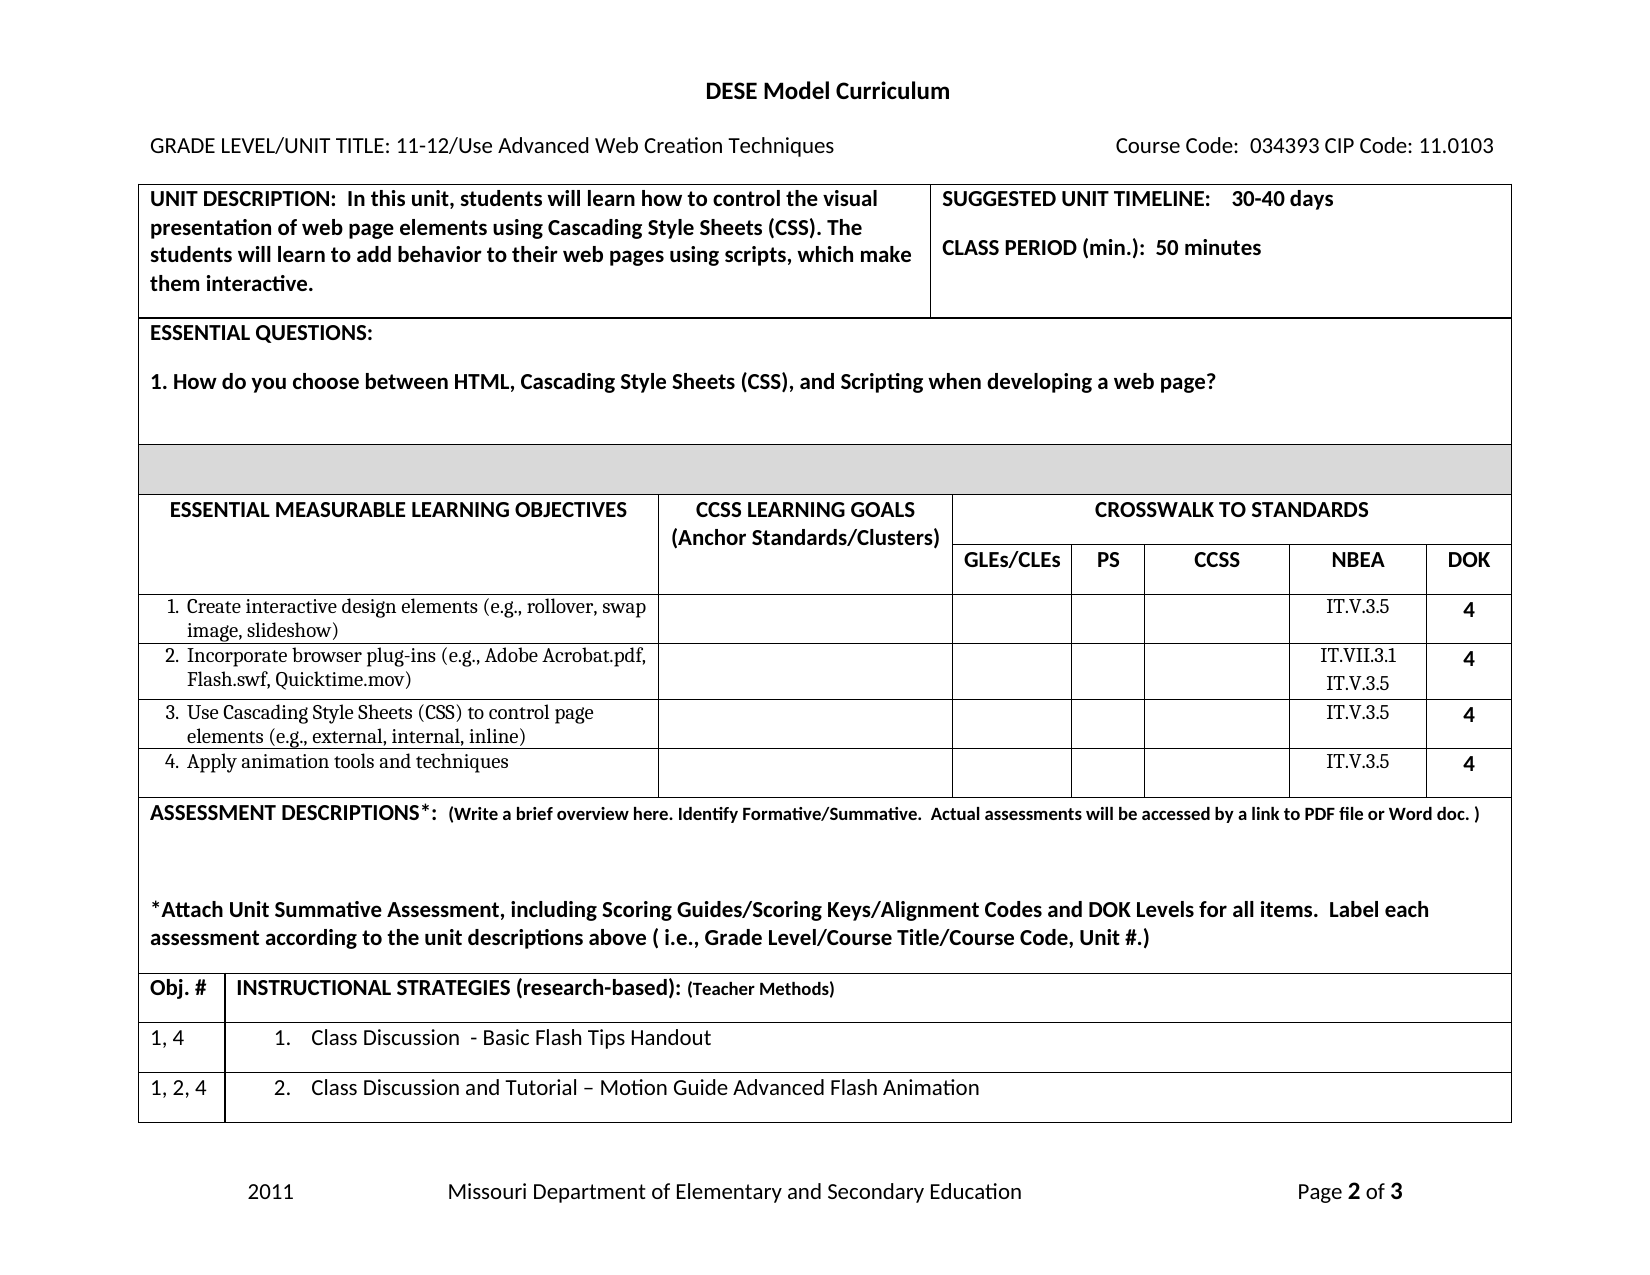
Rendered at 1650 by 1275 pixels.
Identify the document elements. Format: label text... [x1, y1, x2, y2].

table_cell [1145, 700, 1289, 748]
table_cell [139, 445, 1511, 494]
table_cell [1072, 595, 1144, 643]
table_cell [659, 595, 952, 643]
table_cell 4 [1427, 700, 1511, 748]
table_cell Class Discussion and Tutorial – Motion Guide Advanced Flash Animation [226, 1073, 1511, 1122]
table_cell [1072, 700, 1144, 748]
table_cell [659, 700, 952, 748]
table_header SUGGESTED UNIT TIMELINE: 30-40 days CLASS PERIOD (min.): 50 minutes [931, 185, 1511, 317]
table_cell PS [1072, 545, 1144, 594]
table_cell IT.V.3.5 [1290, 595, 1426, 643]
table_cell [1072, 749, 1144, 797]
table_cell [953, 644, 1071, 699]
table_cell DOK [1427, 545, 1511, 594]
table_cell INSTRUCTIONAL STRATEGIES (research-based): (Teacher Methods) [226, 974, 1511, 1022]
table_cell [953, 749, 1071, 797]
table_cell GLEs/CLEs [953, 545, 1071, 594]
table_cell IT.V.3.5 [1290, 749, 1426, 797]
table_cell Obj. # [139, 974, 224, 1022]
table_cell 4 [1427, 595, 1511, 643]
table_cell [659, 749, 952, 797]
table_cell [1072, 644, 1144, 699]
table_cell Create interactive design elements (e.g., rollover, swap image, slideshow) [139, 595, 658, 643]
table_cell Use Cascading Style Sheets (CSS) to control page elements (e.g., external, internal, inline) [139, 700, 658, 748]
table_header UNIT DESCRIPTION: In this unit, students will learn how to control the visual presentation of web page elements using Cascading Style Sheets (CSS). The students will learn to add behavior to their web pages using scripts, which make them interactive. [139, 185, 930, 317]
table_cell 1, 2, 4 [139, 1073, 224, 1122]
table_cell 4 [1427, 749, 1511, 797]
table_cell IT.V.3.5 [1290, 700, 1426, 748]
table_cell [659, 644, 952, 699]
table_cell Apply animation tools and techniques [139, 749, 658, 797]
table_cell [1145, 644, 1289, 699]
table_cell 4 [1427, 644, 1511, 699]
table_cell CROSSWALK TO STANDARDS [953, 495, 1511, 544]
table_cell Incorporate browser plug-ins (e.g., Adobe Acrobat.pdf, Flash.swf, Quicktime.mov) [139, 644, 658, 699]
table_cell ASSESSMENT DESCRIPTIONS*: (Write a brief overview here. Identify Formative/Summative. Actual assessments will be accessed by a link to PDF file or Word doc. ) *Attach Unit Summative Assessment, including Scoring Guides/Scoring Keys/Alignment Codes and DOK Levels for all items. Label each assessment according to the unit descriptions above ( i.e., Grade Level/Course Title/Course Code, Unit #.) [139, 798, 1511, 972]
table_cell [953, 700, 1071, 748]
table_cell Class Discussion - Basic Flash Tips Handout [226, 1023, 1511, 1072]
table_cell [953, 595, 1071, 643]
table_cell ESSENTIAL MEASURABLE LEARNING OBJECTIVES [139, 495, 658, 594]
table_cell IT.VII.3.1 IT.V.3.5 [1290, 644, 1426, 699]
table_cell CCSS LEARNING GOALS (Anchor Standards/Clusters) [659, 495, 952, 594]
table_cell [1145, 749, 1289, 797]
table_cell CCSS [1145, 545, 1289, 594]
table_cell ESSENTIAL QUESTIONS: 1. How do you choose between HTML, Cascading Style Sheets (CSS), and Scripting when developing a web page? [139, 319, 1511, 444]
table_cell NBEA [1290, 545, 1426, 594]
table_cell [1145, 595, 1289, 643]
table_cell 1, 4 [139, 1023, 224, 1072]
